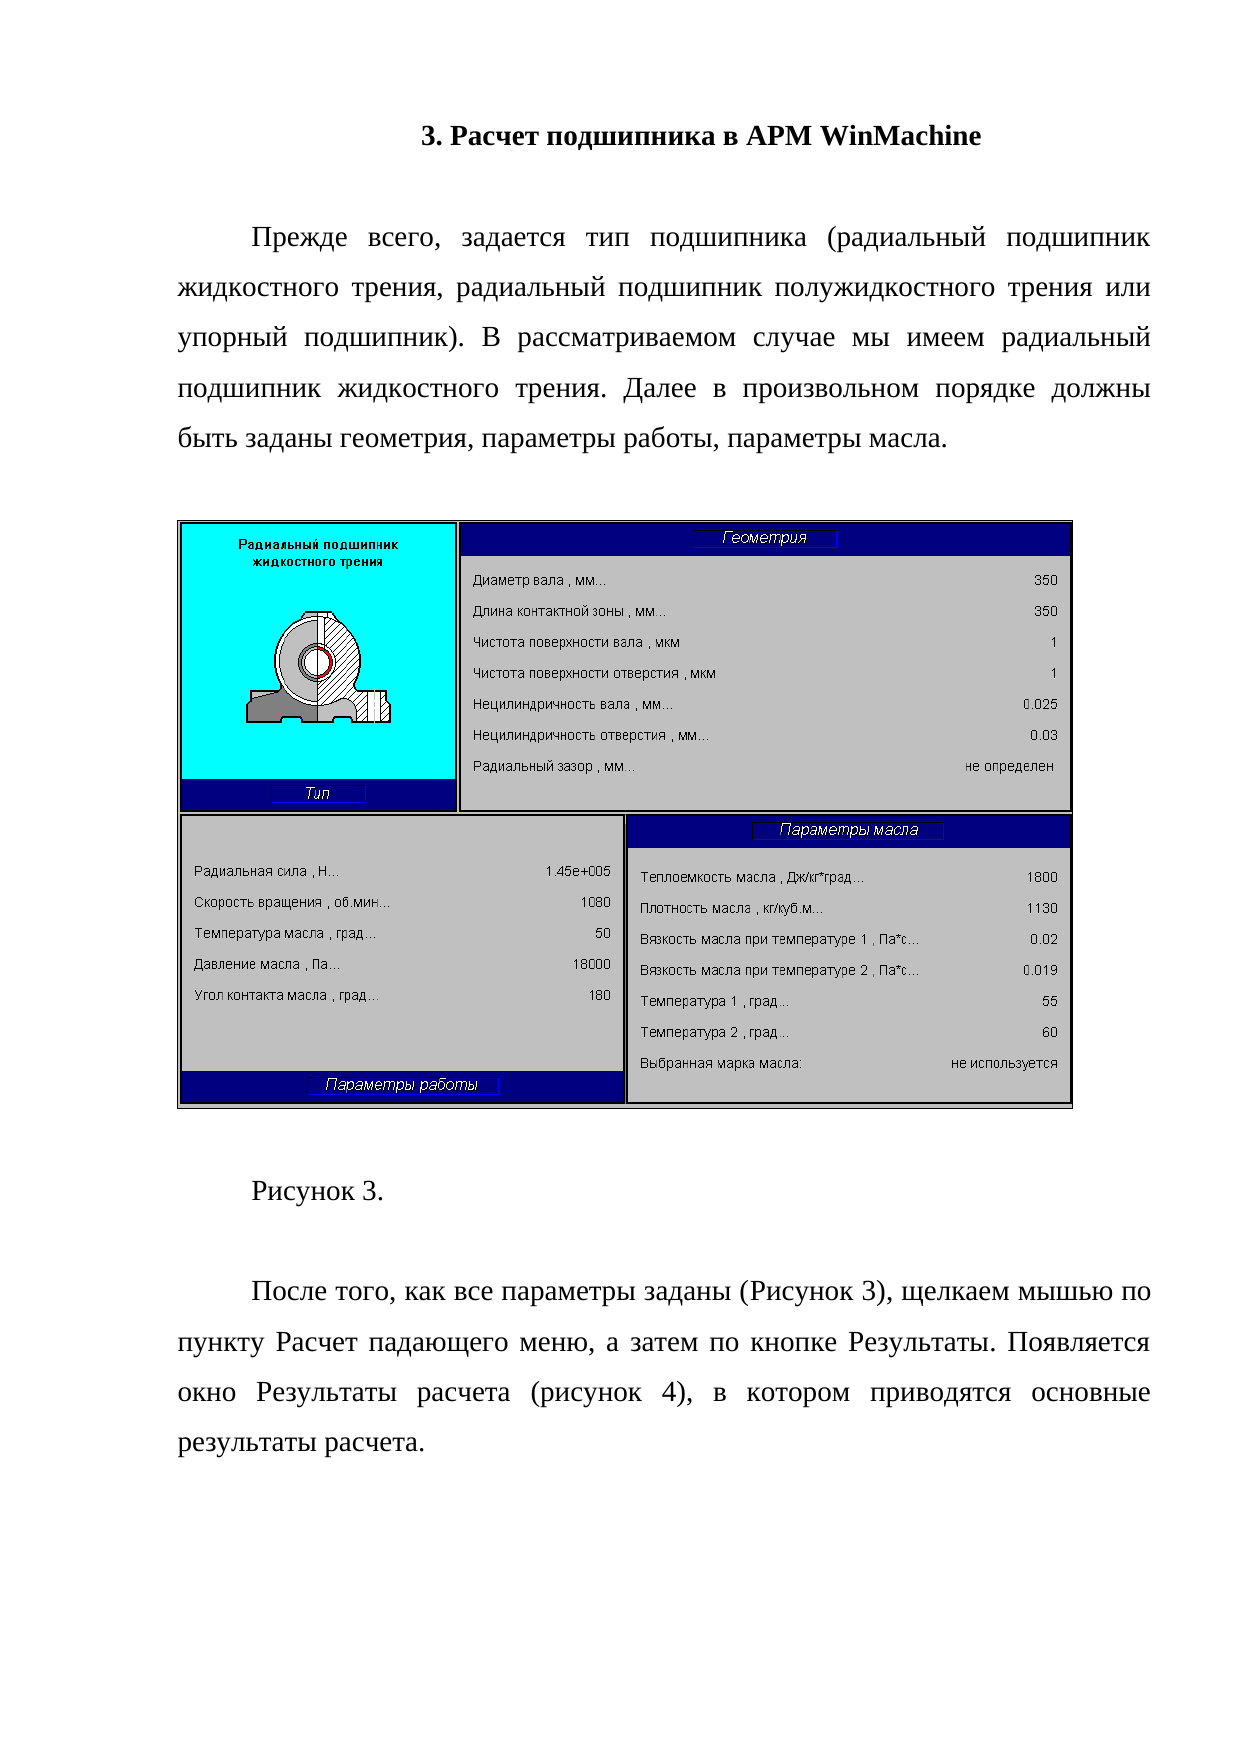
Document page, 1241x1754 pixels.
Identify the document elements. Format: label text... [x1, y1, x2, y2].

text Рисунок 3. [177, 1173, 1152, 1206]
picture [178, 521, 1072, 1108]
text Прежде всего, задается тип подшипника (радиальный подшипник жидкостного трения, радиальный подшипник полужидкостного трения или упорный подшипник). В рассматриваемом случае мы имеем радиальный подшипник жидкостного трения. Далее в произвольном порядке должны быть заданы геометрия, параметры работы, параметры масла. [177, 219, 1152, 453]
text 3. Расчет подшипника в APM WinMachine [177, 118, 1152, 152]
text После того, как все параметры заданы (Рисунок 3), щелкаем мышью по пункту Расчет падающего меню, а затем по кнопке Результаты. Появляется окно Результаты расчета (рисунок 4), в котором приводятся основные результаты расчета. [177, 1273, 1152, 1458]
